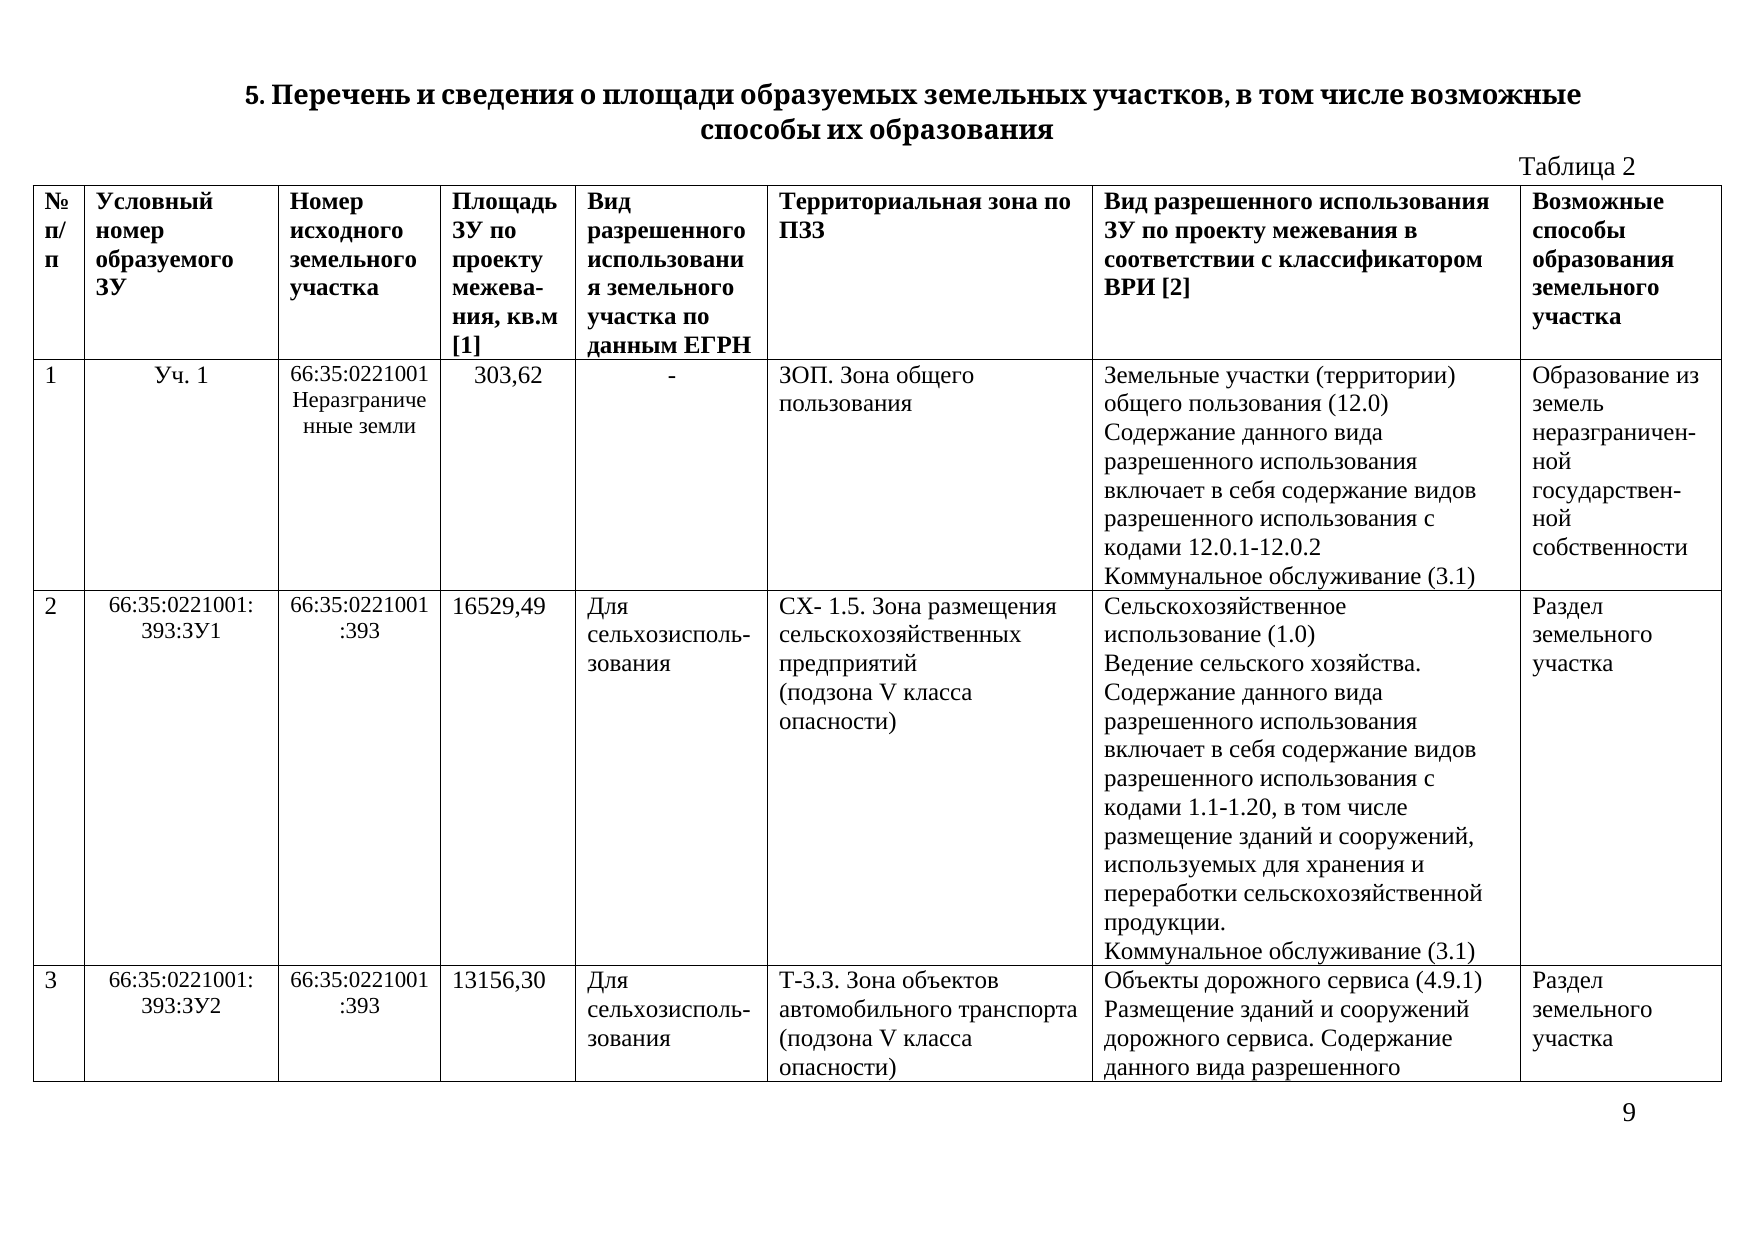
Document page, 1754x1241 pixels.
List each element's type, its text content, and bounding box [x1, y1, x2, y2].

table_cell - [576, 360, 767, 590]
table_cell Для сельхозисполь-зования [576, 591, 767, 964]
table_cell Земельные участки (территории) общего пользования (12.0) Содержание данного вида разрешенного использования включает в себя содержание видов разрешенного использования с кодами 12.0.1-12.0.2 Коммунальное обслуживание (3.1) [1093, 360, 1520, 590]
table_cell 66:35:0221001: 393:ЗУ1 [85, 591, 278, 964]
table_cell 1 [34, 360, 84, 590]
table_header Номер исходного земельного участка [279, 186, 440, 359]
table_header Условный номер образуемого ЗУ [85, 186, 278, 359]
table_header Вид разрешенного использования земельного участка по данным ЕГРН [576, 186, 767, 359]
table_cell 3 [34, 966, 84, 1081]
subtitle 5. Перечень и сведения о площади образуемых земельных участков, в том числе возможные способы их образования [118, 80, 1636, 146]
table_cell Уч. 1 [85, 360, 278, 590]
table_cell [85, 966, 278, 1081]
table_cell 66:35:0221001 :393 [279, 966, 440, 1081]
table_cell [1093, 966, 1520, 1081]
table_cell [768, 966, 1092, 1081]
table_cell Образование из земель неразграничен-ной государствен-ной собственности [1521, 360, 1721, 590]
table_header Вид разрешенного использования ЗУ по проекту межевания в соответствии с классификатором ВРИ [2] [1093, 186, 1520, 359]
table_cell 2 [34, 591, 84, 964]
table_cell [576, 966, 767, 1081]
table_cell 13156,30 [441, 966, 575, 1081]
table_header Территориальная зона по ПЗЗ [768, 186, 1092, 359]
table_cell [1521, 966, 1721, 1081]
table_cell СХ- 1.5. Зона размещения сельскохозяйственных предприятий (подзона V класса опасности) [768, 591, 1092, 964]
text Таблица 2 [118, 150, 1636, 181]
table_cell Раздел земельного участка [1521, 591, 1721, 964]
table_cell 303,62 [441, 360, 575, 590]
table_header № п/п [34, 186, 84, 359]
table_cell Сельскохозяйственное использование (1.0) Ведение сельского хозяйства. Содержание данного вида разрешенного использования включает в себя содержание видов разрешенного использования с кодами 1.1-1.20, в том числе размещение зданий и сооружений, используемых для хранения и переработки сельскохозяйственной продукции. Коммунальное обслуживание (3.1) [1093, 591, 1520, 964]
table_cell 66:35:0221001 Неразграниченные земли [279, 360, 440, 590]
table_cell 16529,49 [441, 591, 575, 964]
table_header Возможные способы образования земельного участка [1521, 186, 1721, 359]
table_cell 66:35:0221001 :393 [279, 591, 440, 964]
table_header Площадь ЗУ по проекту межева-ния, кв.м [1] [441, 186, 575, 359]
table_cell ЗОП. Зона общего пользования [768, 360, 1092, 590]
